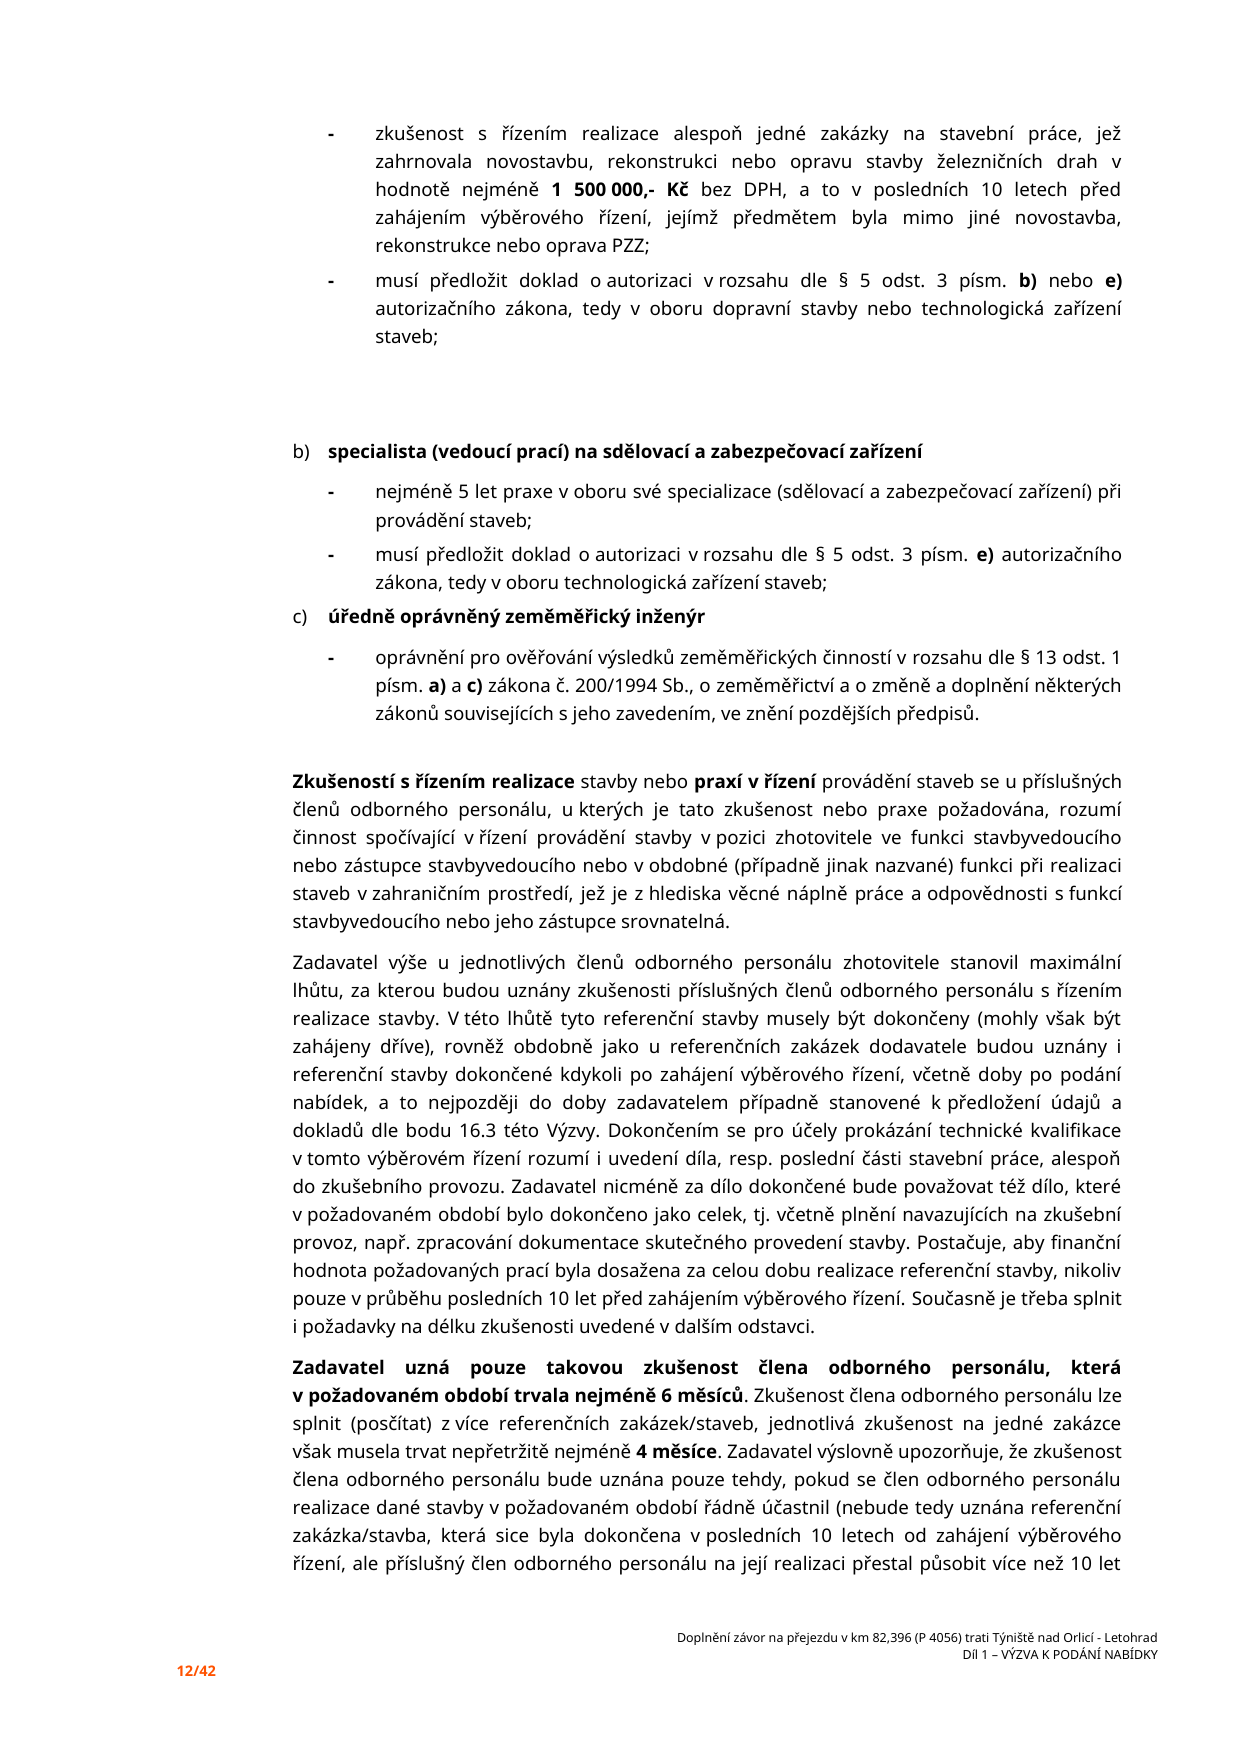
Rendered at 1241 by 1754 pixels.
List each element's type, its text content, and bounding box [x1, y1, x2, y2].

text zkušenost s řízením realizace alespoň jedné zakázky na stavební práce, jež zahrnovala novostavbu, rekonstrukci nebo opravu stavby železničních drah v hodnotě nejméně 1 500 000,- Kč bez DPH, a to v posledních 10 letech před zahájením výběrového řízení, jejímž předmětem byla mimo jiné novostavba, rekonstrukce nebo oprava PZZ; [328, 121, 1122, 258]
text Zkušeností s řízením realizace stavby nebo praxí v řízení provádění staveb se u příslušných členů odborného personálu, u kterých je tato zkušenost nebo praxe požadována, rozumí činnost spočívající v řízení provádění stavby v pozici zhotovitele ve funkci stavbyvedoucího nebo zástupce stavbyvedoucího nebo v obdobné (případně jinak nazvané) funkci při realizaci staveb v zahraničním prostředí, jež je z hlediska věcné náplně práce a odpovědnosti s funkcí stavbyvedoucího nebo jeho zástupce srovnatelná. [292, 768, 1122, 934]
text nejméně 5 let praxe v oboru své specializace (sdělovací a zabezpečovací zařízení) při provádění staveb; [328, 479, 1122, 532]
text musí předložit doklad o autorizaci v rozsahu dle § 5 odst. 3 písm. e) autorizačního zákona, tedy v oboru technologická zařízení staveb; [328, 541, 1122, 595]
text oprávnění pro ověřování výsledků zeměměřických činností v rozsahu dle § 13 odst. 1 písm. a) a c) zákona č. 200/1994 Sb., o zeměměřictví a o změně a doplnění některých zákonů souvisejících s jeho zavedením, ve znění pozdějších předpisů. [328, 644, 1122, 726]
text musí předložit doklad o autorizaci v rozsahu dle § 5 odst. 3 písm. b) nebo e) autorizačního zákona, tedy v oboru dopravní stavby nebo technologická zařízení staveb; [328, 267, 1122, 348]
text úředně oprávněný zeměměřický inženýr [292, 603, 1122, 629]
text Zadavatel výše u jednotlivých členů odborného personálu zhotovitele stanovil maximální lhůtu, za kterou budou uznány zkušenosti příslušných členů odborného personálu s řízením realizace stavby. V této lhůtě tyto referenční stavby musely být dokončeny (mohly však být zahájeny dříve), rovněž obdobně jako u referenčních zakázek dodavatele budou uznány i referenční stavby dokončené kdykoli po zahájení výběrového řízení, včetně doby po podání nabídek, a to nejpozději do doby zadavatelem případně stanovené k předložení údajů a dokladů dle bodu 16.3 této Výzvy. Dokončením se pro účely prokázání technické kvalifikace v tomto výběrovém řízení rozumí i uvedení díla, resp. poslední části stavební práce, alespoň do zkušebního provozu. Zadavatel nicméně za dílo dokončené bude považovat též dílo, které v požadovaném období bylo dokončeno jako celek, tj. včetně plnění navazujících na zkušební provoz, např. zpracování dokumentace skutečného provedení stavby. Postačuje, aby finanční hodnota požadovaných prací byla dosažena za celou dobu realizace referenční stavby, nikoliv pouze v průběhu posledních 10 let před zahájením výběrového řízení. Současně je třeba splnit i požadavky na délku zkušenosti uvedené v dalším odstavci. [292, 949, 1122, 1339]
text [292, 1354, 1122, 1576]
text specialista (vedoucí prací) na sdělovací a zabezpečovací zařízení [292, 438, 1122, 464]
